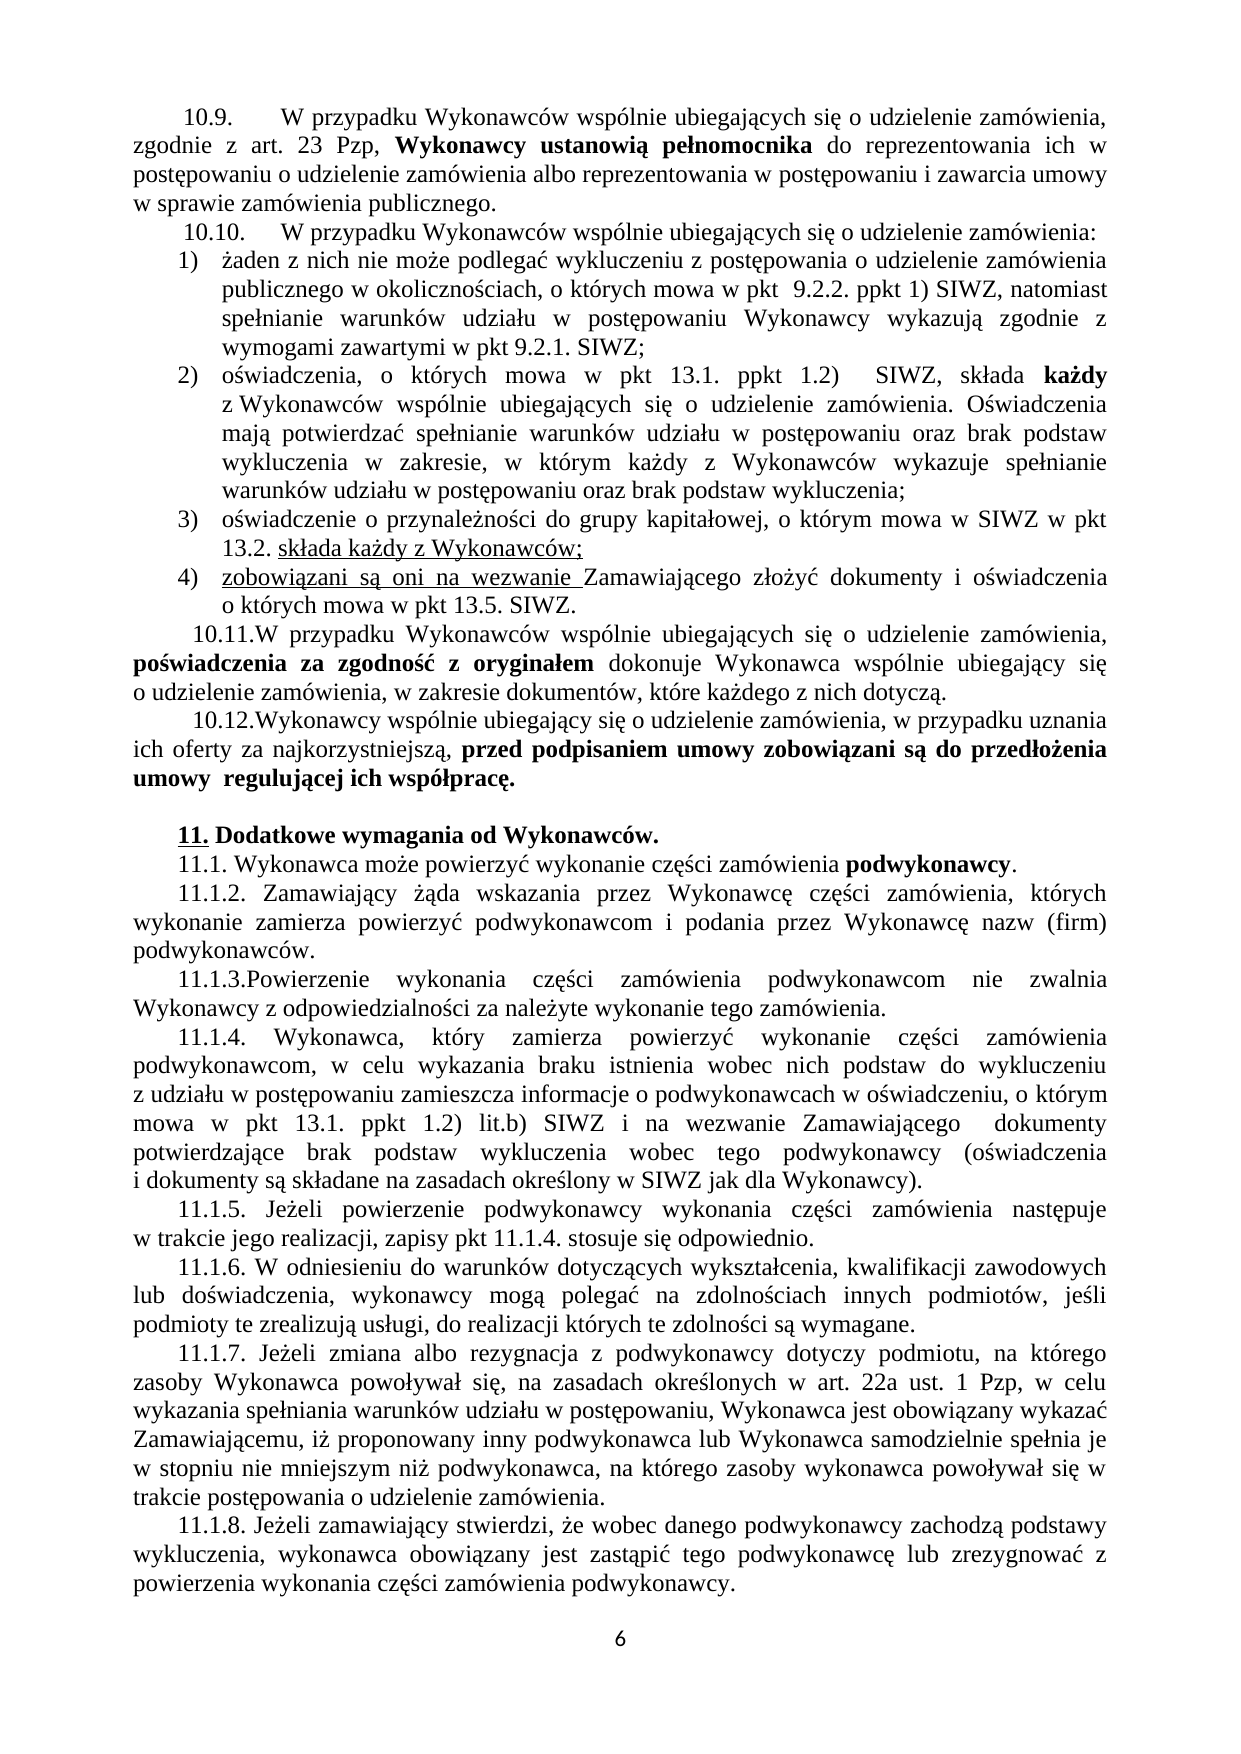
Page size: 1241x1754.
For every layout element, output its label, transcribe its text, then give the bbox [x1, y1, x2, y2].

text 10.12.Wykonawcy wspólnie ubiegający się o udzielenie zamówienia, w przypadku uznania ich oferty za najkorzystniejszą, przed podpisaniem umowy zobowiązani są do przedłożenia umowy regulującej ich współpracę. [133, 706, 1107, 792]
text 11.1.5. Jeżeli powierzenie podwykonawcy wykonania części zamówienia następuje w trakcie jego realizacji, zapisy pkt 11.1.4. stosuje się odpowiednio. [133, 1194, 1107, 1252]
text 11.1.4. Wykonawca, który zamierza powierzyć wykonanie części zamówienia podwykonawcom, w celu wykazania braku istnienia wobec nich podstaw do wykluczeniu z udziału w postępowaniu zamieszcza informacje o podwykonawcach w oświadczeniu, o którym mowa w pkt 13.1. ppkt 1.2) lit.b) SIWZ i na wezwanie Zamawiającego dokumenty potwierdzające brak podstaw wykluczenia wobec tego podwykonawcy (oświadczenia i dokumenty są składane na zasadach określony w SIWZ jak dla Wykonawcy). [133, 1022, 1107, 1194]
text 11.1.3.Powierzenie wykonania części zamówienia podwykonawcom nie zwalnia Wykonawcy z odpowiedzialności za należyte wykonanie tego zamówienia. [133, 964, 1107, 1022]
list oświadczenia, o których mowa w pkt 13.1. ppkt 1.2) SIWZ, składa każdy z Wykonawców wspólnie ubiegających się o udzielenie zamówienia. Oświadczenia mają potwierdzać spełnianie warunków udziału w postępowaniu oraz brak podstaw wykluczenia w zakresie, w którym każdy z Wykonawców wykazuje spełnianie warunków udziału w postępowaniu oraz brak podstaw wykluczenia; [177, 361, 1107, 504]
list żaden z nich nie może podlegać wykluczeniu z postępowania o udzielenie zamówienia publicznego w okolicznościach, o których mowa w pkt 9.2.2. ppkt 1) SIWZ, natomiast spełnianie warunków udziału w postępowaniu Wykonawcy wykazują zgodnie z wymogami zawartymi w pkt 9.2.1. SIWZ; [177, 246, 1107, 361]
list zobowiązani są oni na wezwanie Zamawiającego złożyć dokumenty i oświadczenia o których mowa w pkt 13.5. SIWZ. [177, 562, 1107, 619]
text 11.1. Wykonawca może powierzyć wykonanie części zamówienia podwykonawcy. [133, 849, 1107, 878]
text 11.1.6. W odniesieniu do warunków dotyczących wykształcenia, kwalifikacji zawodowych lub doświadczenia, wykonawcy mogą polegać na zdolnościach innych podmiotów, jeśli podmioty te zrealizują usługi, do realizacji których te zdolności są wymagane. [133, 1252, 1107, 1338]
text 11.1.2. Zamawiający żąda wskazania przez Wykonawcę części zamówienia, których wykonanie zamierza powierzyć podwykonawcom i podania przez Wykonawcę nazw (firm) podwykonawców. [133, 878, 1107, 964]
list W przypadku Wykonawców wspólnie ubiegających się o udzielenie zamówienia, zgodnie z art. 23 Pzp, Wykonawcy ustanowią pełnomocnika do reprezentowania ich w postępowaniu o udzielenie zamówienia albo reprezentowania w postępowaniu i zawarcia umowy w sprawie zamówienia publicznego. [133, 102, 1107, 217]
text 11. Dodatkowe wymagania od Wykonawców. [133, 821, 1107, 849]
list W przypadku Wykonawców wspólnie ubiegających się o udzielenie zamówienia: [133, 217, 1107, 246]
text 11.1.7. Jeżeli zmiana albo rezygnacja z podwykonawcy dotyczy podmiotu, na którego zasoby Wykonawca powoływał się, na zasadach określonych w art. 22a ust. 1 Pzp, w celu wykazania spełniania warunków udziału w postępowaniu, Wykonawca jest obowiązany wykazać Zamawiającemu, iż proponowany inny podwykonawca lub Wykonawca samodzielnie spełnia je w stopniu nie mniejszym niż podwykonawca, na którego zasoby wykonawca powoływał się w trakcie postępowania o udzielenie zamówienia. [133, 1338, 1107, 1511]
text 10.11.W przypadku Wykonawców wspólnie ubiegających się o udzielenie zamówienia, poświadczenia za zgodność z oryginałem dokonuje Wykonawca wspólnie ubiegający się o udzielenie zamówienia, w zakresie dokumentów, które każdego z nich dotyczą. [133, 619, 1107, 706]
text 11.1.8. Jeżeli zamawiający stwierdzi, że wobec danego podwykonawcy zachodzą podstawy wykluczenia, wykonawca obowiązany jest zastąpić tego podwykonawcę lub zrezygnować z powierzenia wykonania części zamówienia podwykonawcy. [133, 1511, 1107, 1597]
list oświadczenie o przynależności do grupy kapitałowej, o którym mowa w SIWZ w pkt 13.2. składa każdy z Wykonawców; [177, 504, 1107, 562]
